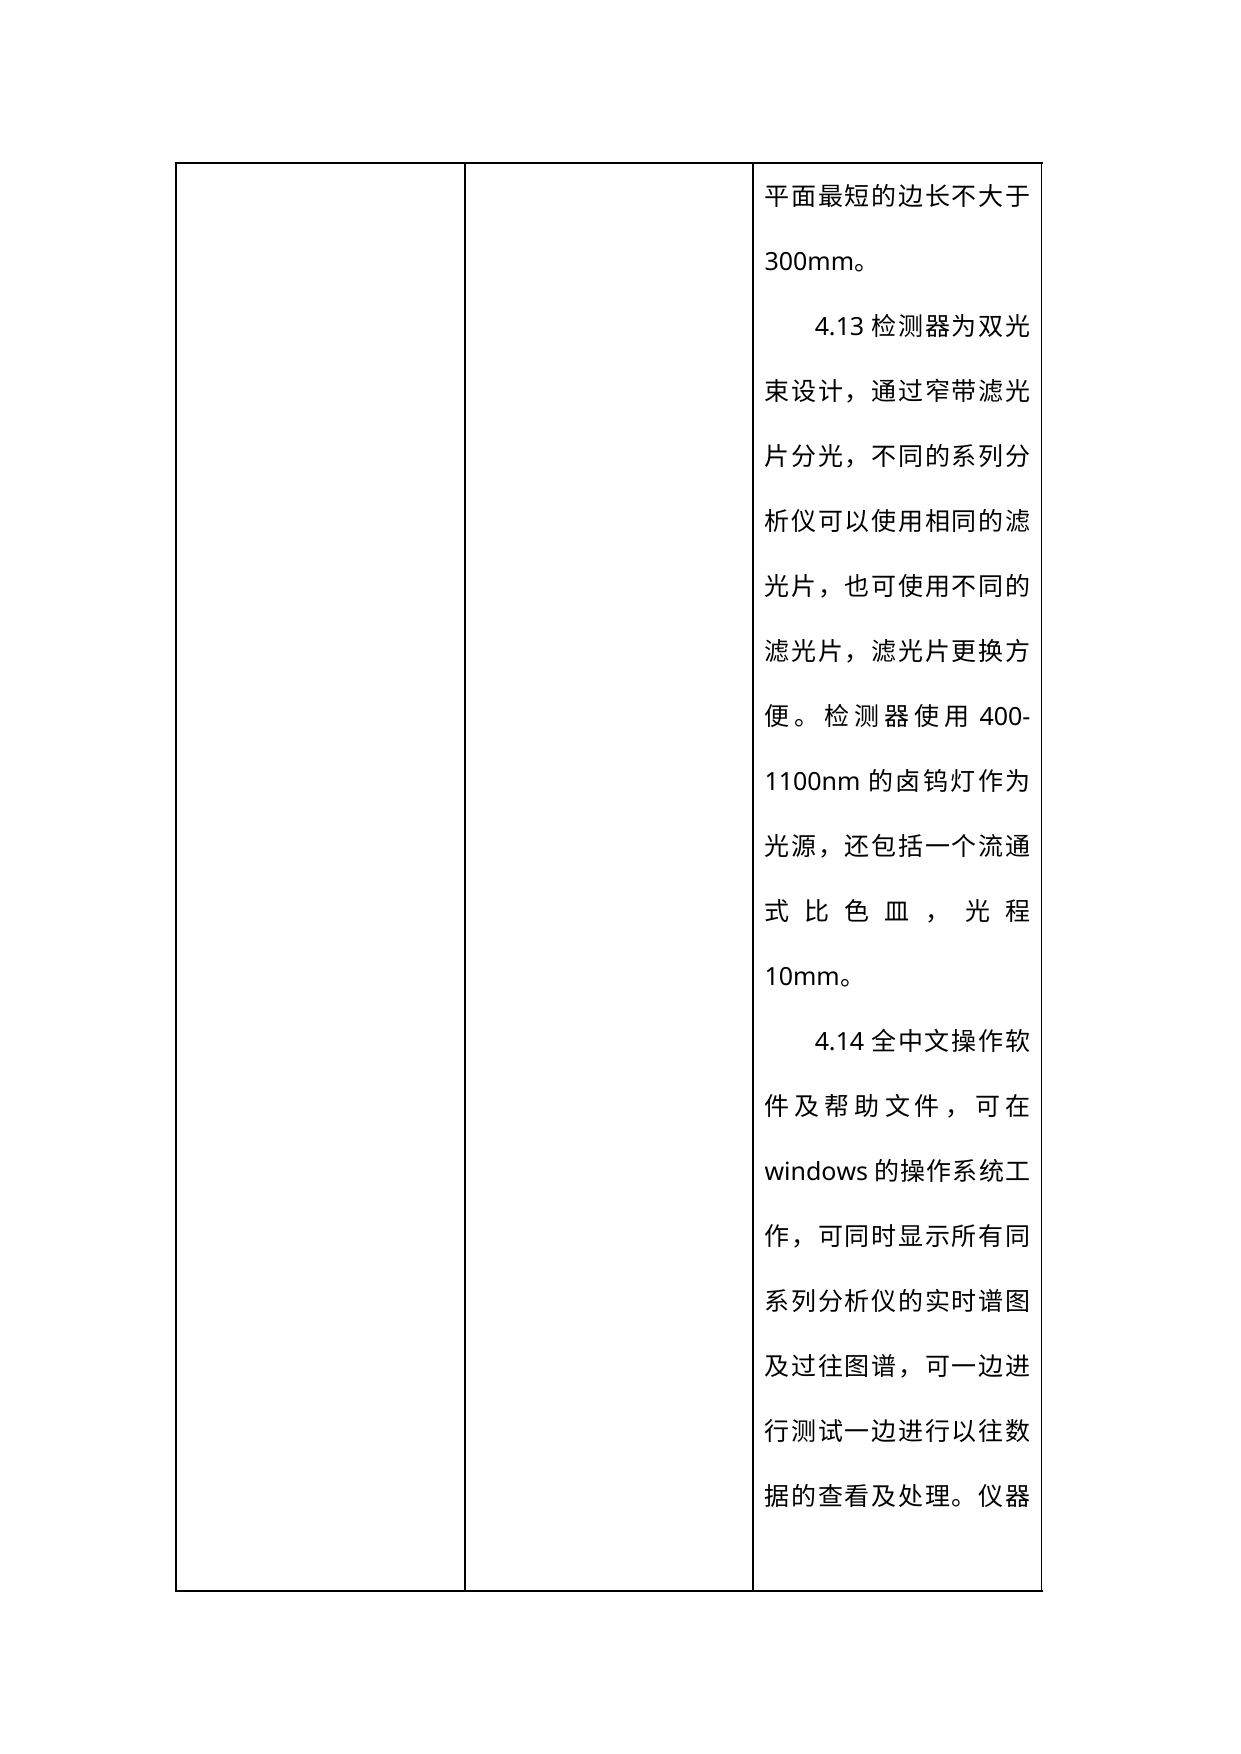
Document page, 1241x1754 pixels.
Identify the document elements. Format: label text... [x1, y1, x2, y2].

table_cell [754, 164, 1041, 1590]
table_cell [466, 164, 752, 1590]
table_cell 1 [177, 164, 464, 1590]
